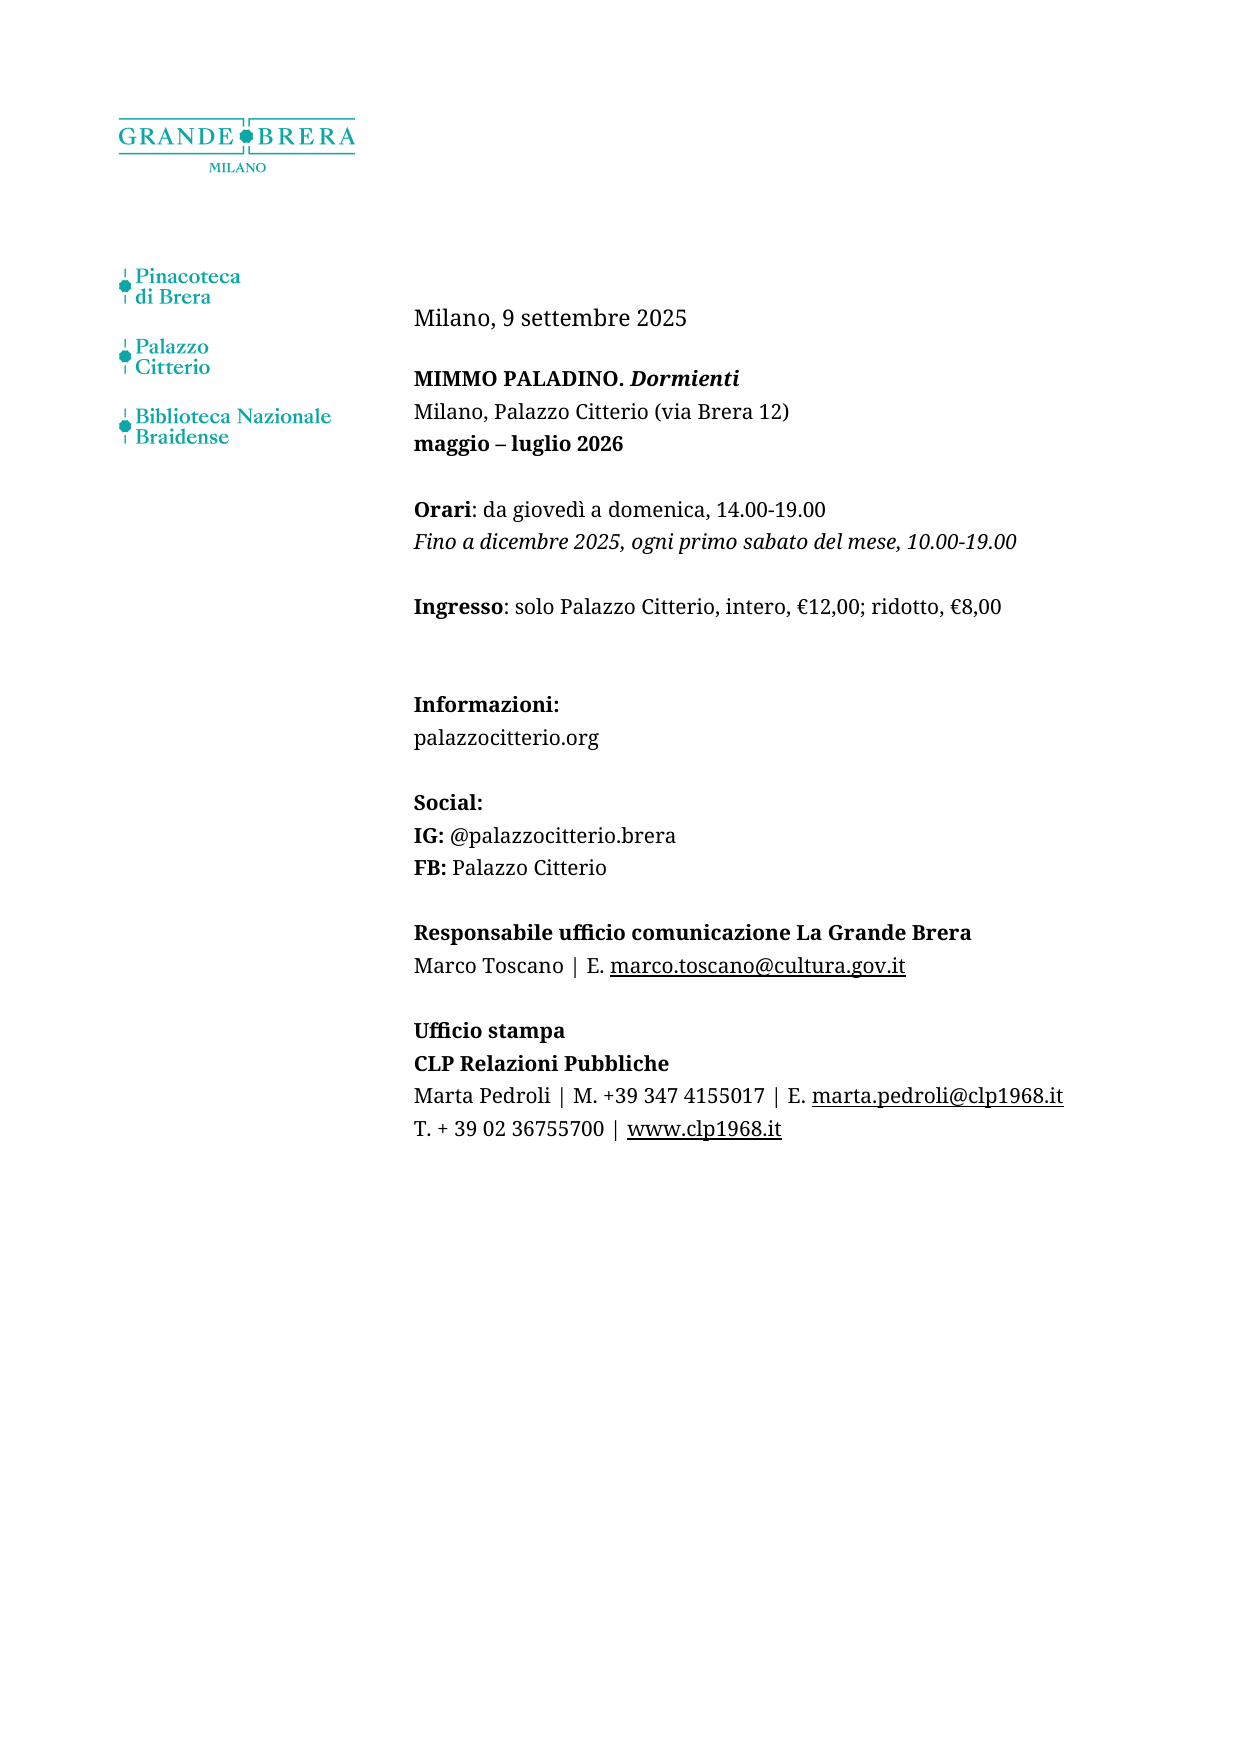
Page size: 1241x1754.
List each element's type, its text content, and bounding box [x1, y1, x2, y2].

text Milano, Palazzo Citterio (via Brera 12) [413, 397, 1122, 425]
text Orari: da giovedì a domenica, 14.00-19.00 [413, 495, 1122, 523]
text FB: Palazzo Citterio [413, 853, 1122, 882]
text Social: [413, 788, 1122, 817]
text Ufficio stampa [413, 1016, 1122, 1045]
text IG: @palazzocitterio.brera [413, 821, 1122, 849]
text T. + 39 02 36755700 | www.clp1968.it [413, 1114, 1122, 1143]
text Marco Toscano | E. marco.toscano@cultura.gov.it [413, 951, 1122, 979]
text Informazioni: [413, 690, 1122, 719]
text Ingresso: solo Palazzo Citterio, intero, €12,00; ridotto, €8,00 [413, 592, 1122, 621]
text Milano, 9 settembre 2025 [413, 302, 1122, 333]
text maggio – luglio 2026 [413, 429, 1122, 458]
text palazzocitterio.org [413, 723, 1122, 751]
text Fino a dicembre 2025, ogni primo sabato del mese, 10.00-19.00 [413, 527, 1122, 556]
text Responsabile ufficio comunicazione La Grande Brera [413, 918, 1122, 947]
text Marta Pedroli | M. +39 347 4155017 | E. marta.pedroli@clp1968.it [413, 1082, 1122, 1110]
picture [0, 0, 355, 444]
text CLP Relazioni Pubbliche [413, 1049, 1122, 1077]
text MIMMO PALADINO. Dormienti [413, 364, 1122, 393]
